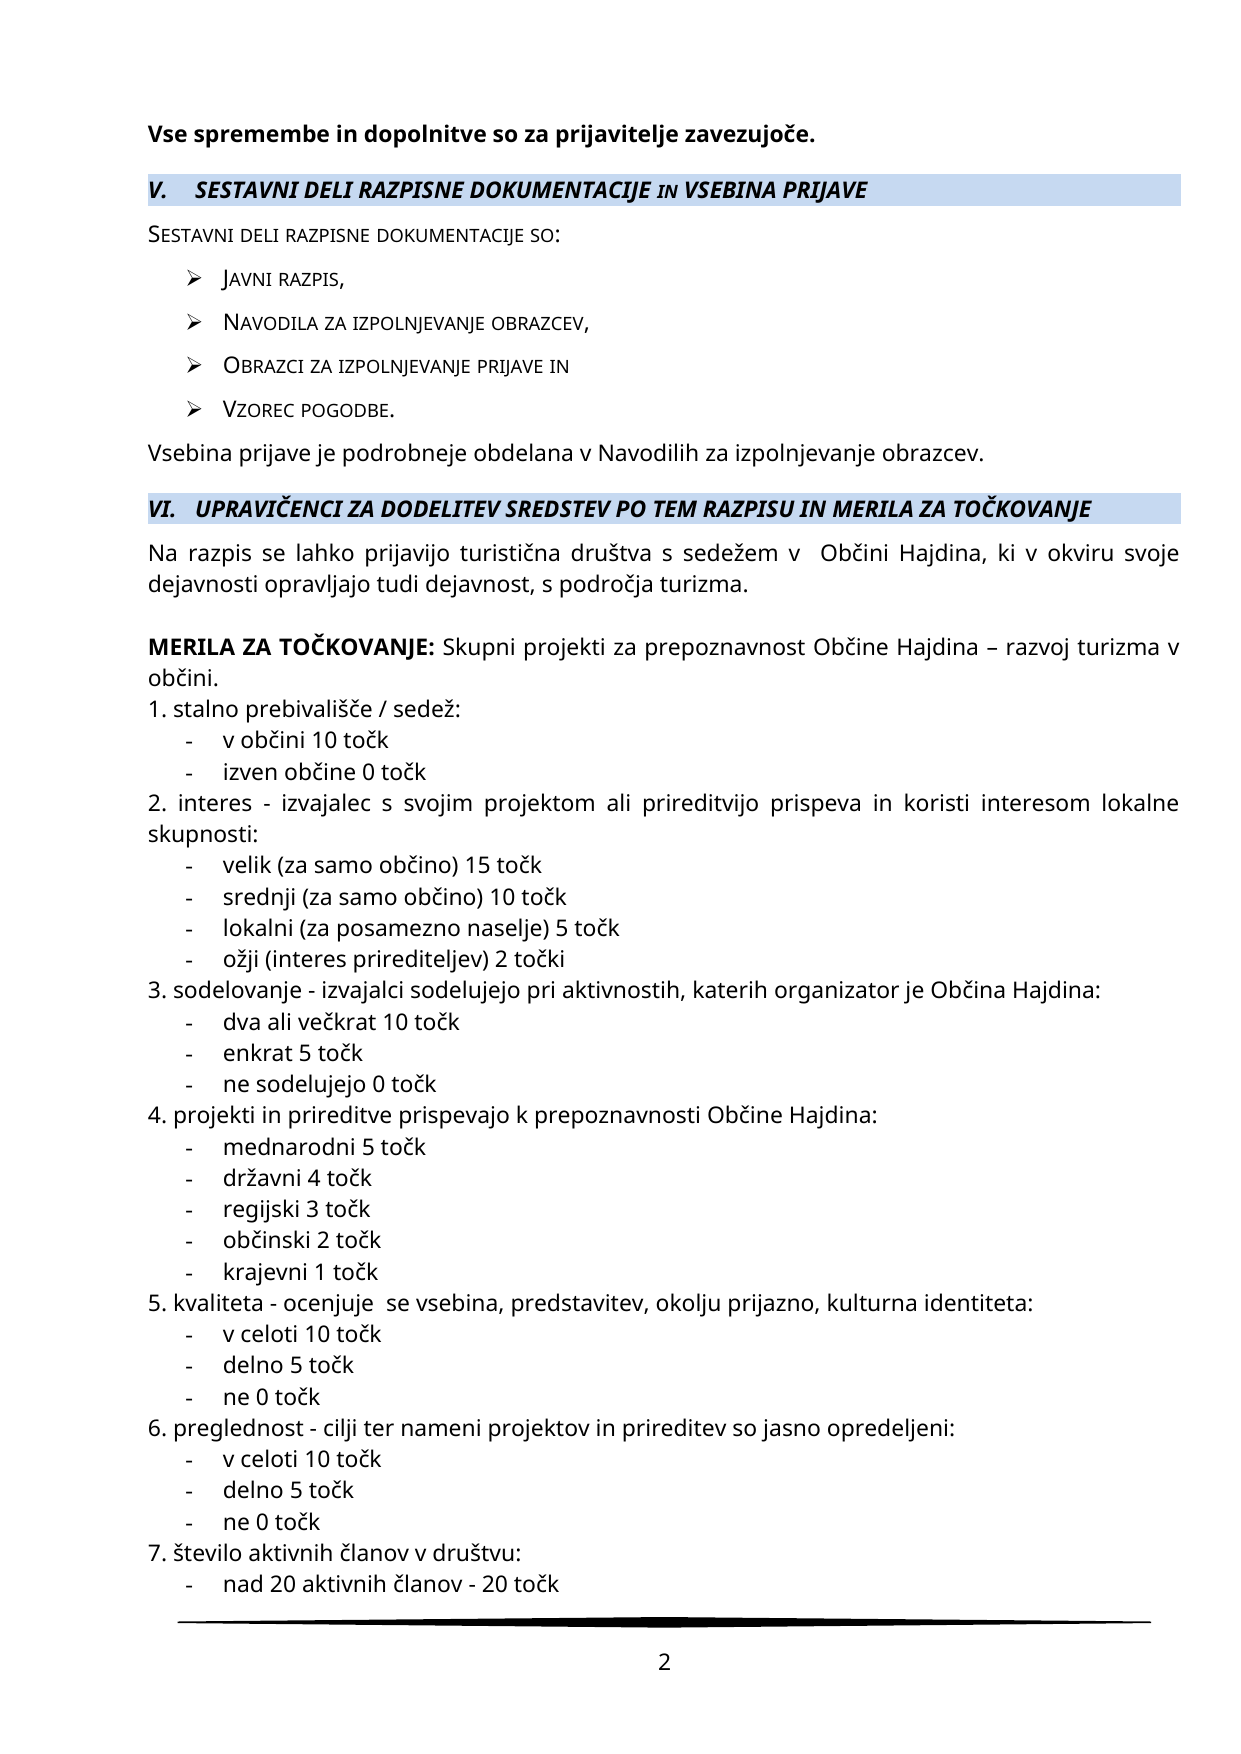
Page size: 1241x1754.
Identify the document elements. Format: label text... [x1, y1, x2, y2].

list ne 0 točk [185, 1381, 1181, 1412]
text 4. projekti in prireditve prispevajo k prepoznavnosti Občine Hajdina: [148, 1099, 1181, 1131]
list enkrat 5 točk [185, 1037, 1181, 1068]
list ožji (interes prirediteljev) 2 točki [185, 943, 1181, 974]
list ne sodelujejo 0 točk [185, 1068, 1181, 1099]
list ne 0 točk [185, 1506, 1181, 1537]
list državni 4 točk [185, 1162, 1181, 1193]
text MERILA ZA TOČKOVANJE: Skupni projekti za prepoznavnost Občine Hajdina – razvoj turizma v občini. [148, 631, 1181, 693]
text 6. preglednost - cilji ter nameni projektov in prireditev so jasno opredeljeni: [148, 1412, 1181, 1443]
list v celoti 10 točk [185, 1318, 1181, 1349]
text 1. stalno prebivališče / sedež: [148, 693, 1181, 724]
text Vsebina prijave je podrobneje obdelana v Navodilih za izpolnjevanje obrazcev. [148, 437, 1181, 468]
list nad 20 aktivnih članov - 20 točk [185, 1568, 1181, 1599]
list krajevni 1 točk [185, 1256, 1181, 1287]
list Navodila za izpolnjevanje obrazcev, [185, 306, 1181, 337]
text 7. število aktivnih članov v društvu: [148, 1537, 1181, 1568]
list delno 5 točk [185, 1349, 1181, 1381]
list občinski 2 točk [185, 1224, 1181, 1256]
text UPRAVIČENCI ZA DODELITEV SREDSTEV PO TEM RAZPISU IN MERILA ZA TOČKOVANJE [148, 493, 1181, 524]
text Na razpis se lahko prijavijo turistična društva s sedežem v Občini Hajdina, ki v okviru svoje dejavnosti opravljajo tudi dejavnost, s področja turizma. [148, 537, 1181, 599]
text 3. sodelovanje - izvajalci sodelujejo pri aktivnostih, katerih organizator je Občina Hajdina: [148, 974, 1181, 1006]
text SESTAVNI DELI RAZPISNE DOKUMENTACIJE in VSEBINA PRIJAVE [148, 174, 1181, 206]
list Obrazci za izpolnjevanje prijave in [185, 349, 1181, 381]
list srednji (za samo občino) 10 točk [185, 881, 1181, 912]
list dva ali večkrat 10 točk [185, 1006, 1181, 1037]
list Javni razpis, [185, 262, 1181, 293]
text 5. kvaliteta - ocenjuje se vsebina, predstavitev, okolju prijazno, kulturna identiteta: [148, 1287, 1181, 1318]
list Vzorec pogodbe. [185, 393, 1181, 424]
list izven občine 0 točk [185, 756, 1181, 787]
list velik (za samo občino) 15 točk [185, 849, 1181, 881]
text Sestavni deli razpisne dokumentacije so: [148, 218, 1181, 249]
list v celoti 10 točk [185, 1443, 1181, 1474]
list regijski 3 točk [185, 1193, 1181, 1224]
list v občini 10 točk [185, 724, 1181, 756]
list delno 5 točk [185, 1474, 1181, 1506]
list mednarodni 5 točk [185, 1131, 1181, 1162]
list lokalni (za posamezno naselje) 5 točk [185, 912, 1181, 943]
text 2. interes - izvajalec s svojim projektom ali prireditvijo prispeva in koristi interesom lokalne skupnosti: [148, 787, 1181, 849]
text Vse spremembe in dopolnitve so za prijavitelje zavezujoče. [148, 118, 1181, 149]
